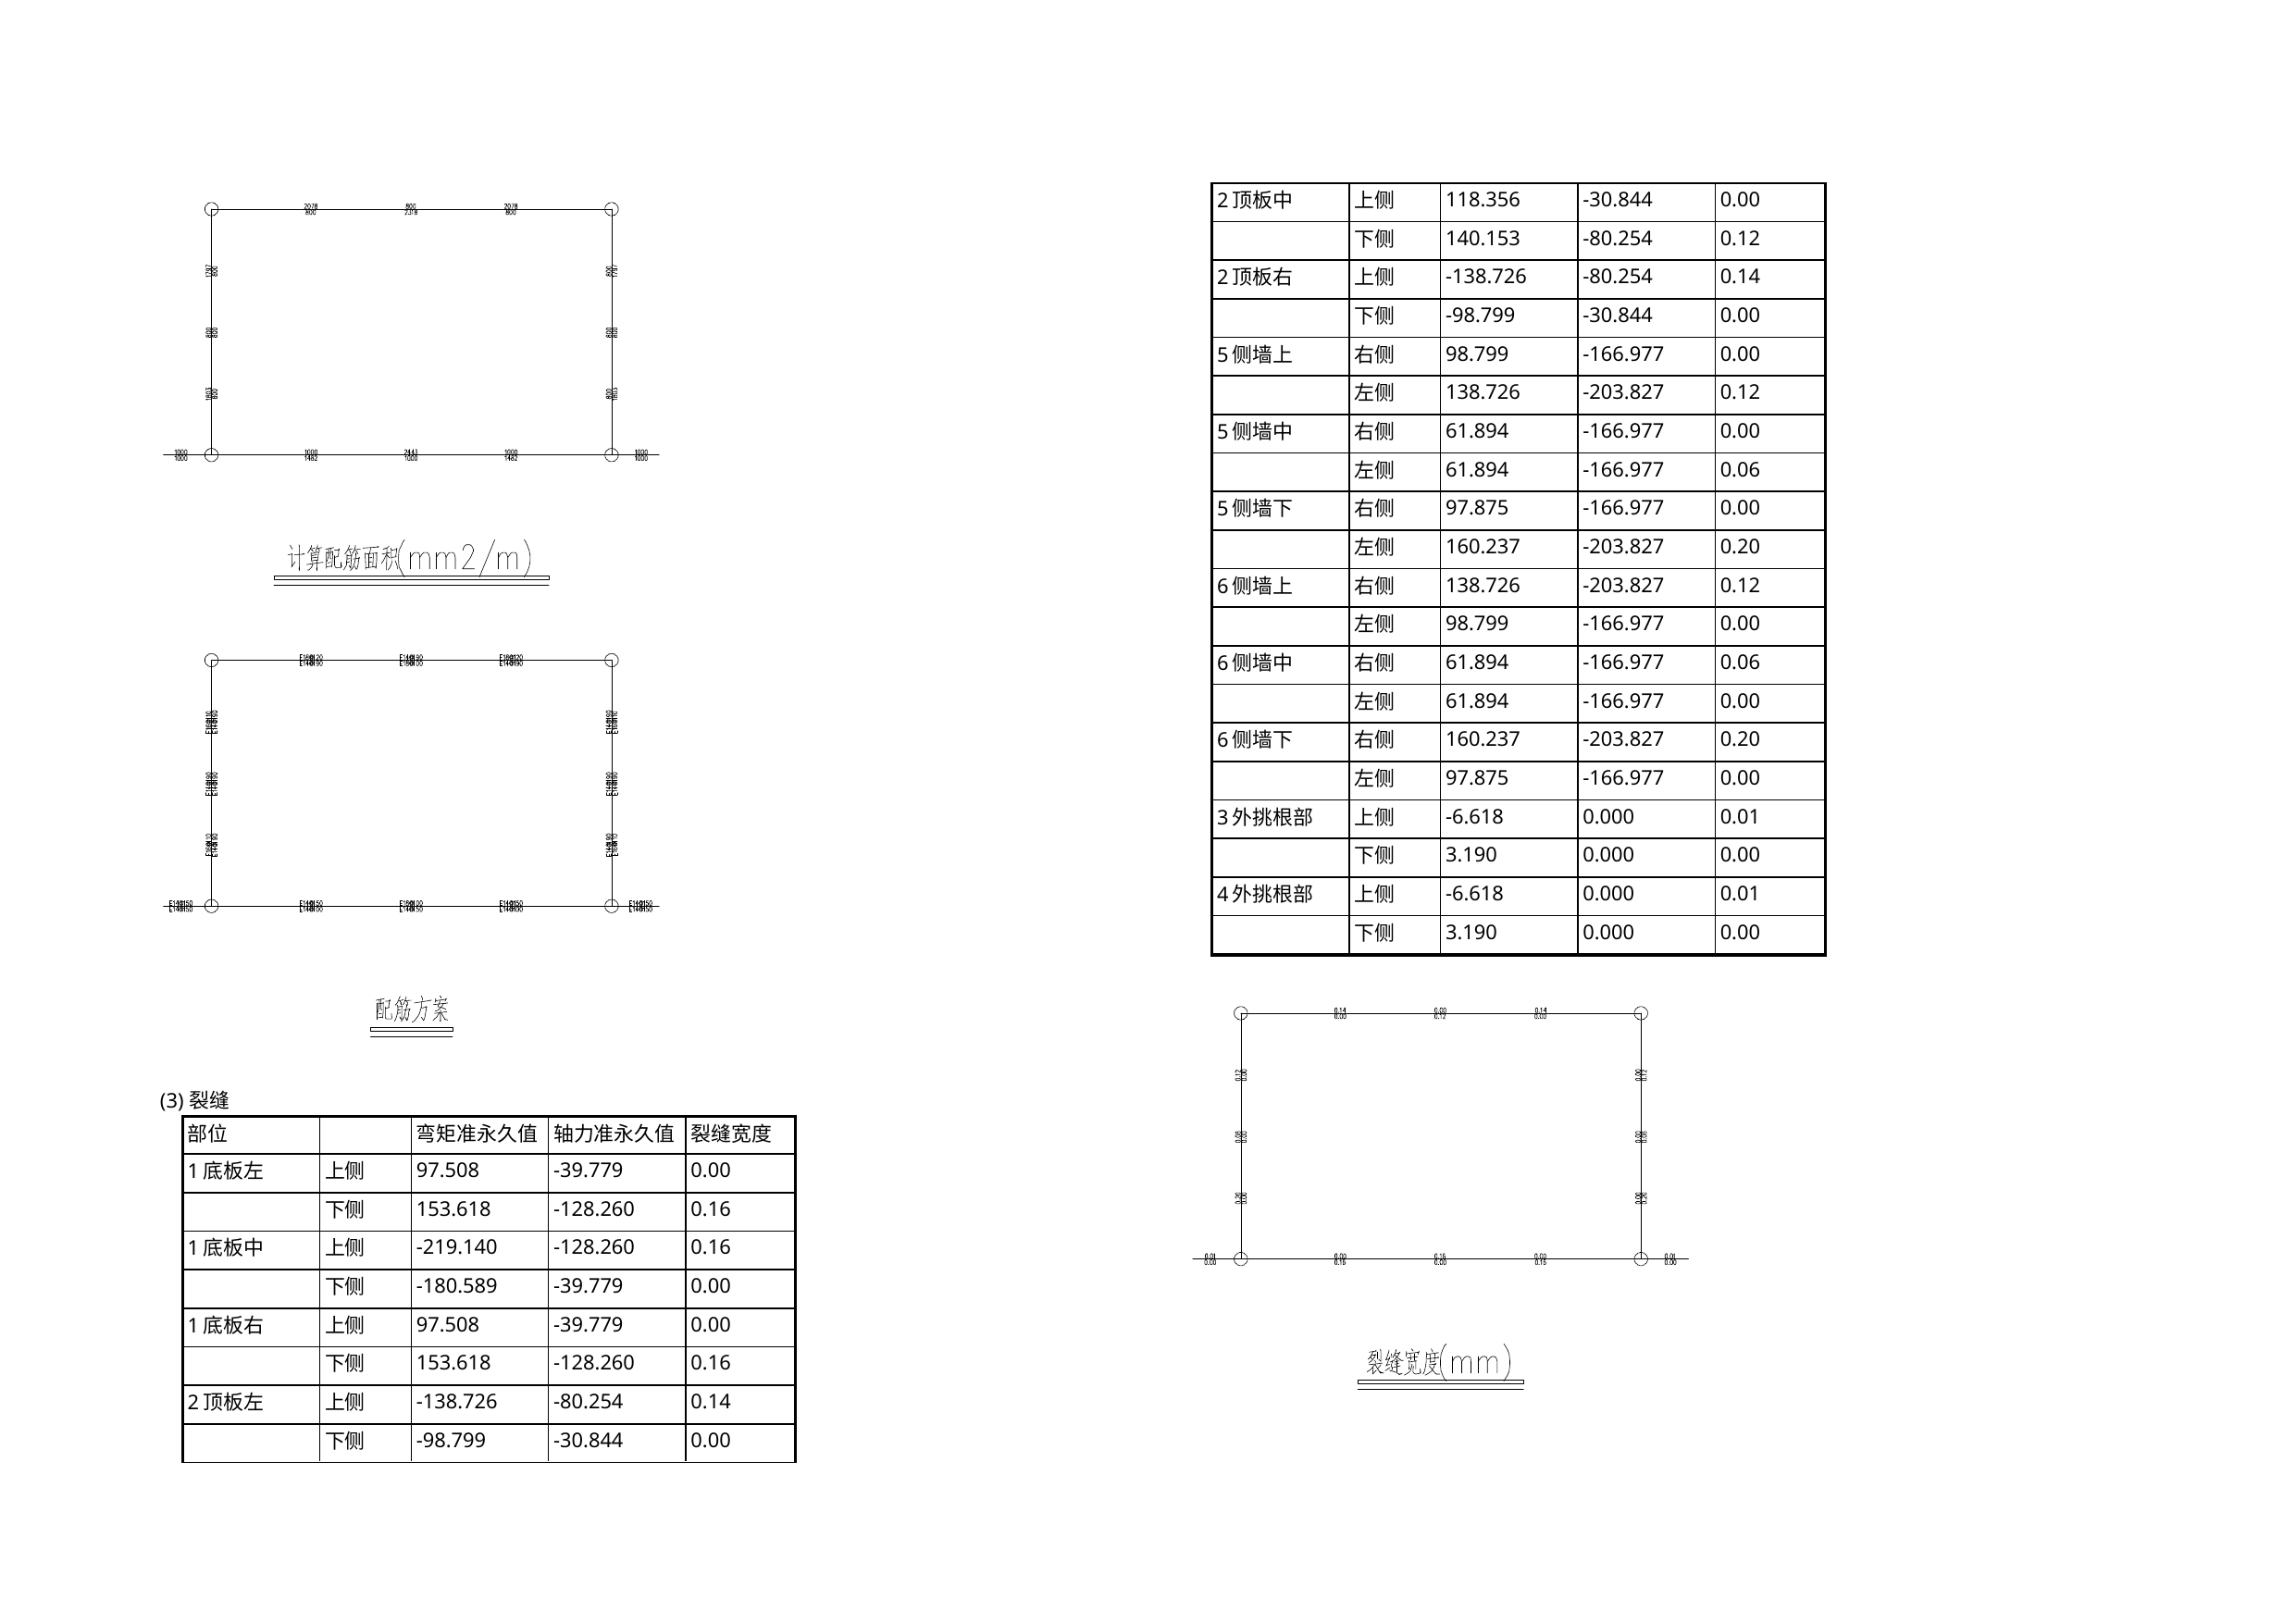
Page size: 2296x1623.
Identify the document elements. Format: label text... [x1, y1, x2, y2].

table_cell 3.190 [1441, 916, 1577, 953]
table_cell 97.508 [412, 1309, 548, 1345]
table_cell 0.00 [1716, 839, 1824, 876]
table_cell 右侧 [1350, 415, 1440, 452]
table_cell 右侧 [1350, 338, 1440, 375]
table_cell -98.799 [412, 1425, 548, 1461]
table_cell [1213, 839, 1348, 876]
table_cell -128.260 [549, 1194, 685, 1230]
table_cell 0.00 [687, 1155, 794, 1192]
table_cell 2顶板右 [1213, 261, 1348, 298]
table_cell [184, 1270, 319, 1307]
table_cell [184, 1425, 319, 1461]
table_cell -138.726 [412, 1386, 548, 1423]
table_cell [1213, 377, 1348, 414]
table_cell [1213, 453, 1348, 490]
table_cell 0.00 [1716, 338, 1824, 375]
table_cell 0.20 [1716, 531, 1824, 568]
table_cell [1213, 916, 1348, 953]
table_cell 153.618 [412, 1194, 548, 1230]
table_cell 0.00 [1716, 685, 1824, 722]
table_cell 左侧 [1350, 608, 1440, 645]
table_cell 138.726 [1441, 377, 1577, 414]
table_cell -39.779 [549, 1270, 685, 1307]
table_cell 上侧 [320, 1232, 411, 1269]
table_cell -30.844 [1579, 300, 1715, 337]
table_cell -166.977 [1579, 415, 1715, 452]
table_cell 0.01 [1716, 878, 1824, 915]
table_cell 下侧 [320, 1194, 411, 1230]
table_cell [1213, 531, 1348, 568]
table_cell -138.726 [1441, 261, 1577, 298]
table_cell 下侧 [320, 1270, 411, 1307]
table_cell -203.827 [1579, 531, 1715, 568]
table_cell -30.844 [1579, 184, 1715, 221]
table_cell -166.977 [1579, 762, 1715, 799]
table_cell 0.16 [687, 1347, 794, 1384]
table_cell 左侧 [1350, 377, 1440, 414]
table_cell 左侧 [1350, 531, 1440, 568]
table_cell 0.01 [1716, 800, 1824, 837]
table_cell [184, 1194, 319, 1230]
table_cell -203.827 [1579, 724, 1715, 761]
table_cell 6侧墙上 [1213, 569, 1348, 606]
table_cell 6侧墙中 [1213, 647, 1348, 684]
table_cell 1底板左 [184, 1155, 319, 1192]
table_cell 下侧 [1350, 839, 1440, 876]
table_cell 0.12 [1716, 569, 1824, 606]
table_cell 0.16 [687, 1232, 794, 1269]
table_cell 98.799 [1441, 608, 1577, 645]
table_cell 上侧 [320, 1155, 411, 1192]
table_cell 118.356 [1441, 184, 1577, 221]
table_cell 上侧 [1350, 261, 1440, 298]
table_cell 5侧墙上 [1213, 338, 1348, 375]
table_cell [1213, 222, 1348, 259]
table_cell [184, 1347, 319, 1384]
table_cell 下侧 [320, 1425, 411, 1461]
table_cell 140.153 [1441, 222, 1577, 259]
table_cell 153.618 [412, 1347, 548, 1384]
table_cell -6.618 [1441, 878, 1577, 915]
table_cell [1213, 762, 1348, 799]
table_cell -166.977 [1579, 338, 1715, 375]
table_header [320, 1118, 411, 1153]
table_cell -128.260 [549, 1232, 685, 1269]
table_header 部位 [184, 1118, 319, 1153]
table_cell 右侧 [1350, 492, 1440, 529]
table_cell 上侧 [1350, 878, 1440, 915]
table_cell 0.00 [1716, 916, 1824, 953]
table_cell 上侧 [320, 1386, 411, 1423]
table_cell 0.00 [1716, 608, 1824, 645]
table_cell 右侧 [1350, 647, 1440, 684]
table_cell 下侧 [320, 1347, 411, 1384]
table_cell 1底板中 [184, 1232, 319, 1269]
table_cell 97.875 [1441, 762, 1577, 799]
table_cell 左侧 [1350, 762, 1440, 799]
table_cell 97.508 [412, 1155, 548, 1192]
table_cell -128.260 [549, 1347, 685, 1384]
table_cell -80.254 [549, 1386, 685, 1423]
table_cell 上侧 [320, 1309, 411, 1345]
table_cell 2顶板中 [1213, 184, 1348, 221]
table_cell 5侧墙下 [1213, 492, 1348, 529]
table_cell -203.827 [1579, 377, 1715, 414]
table_cell 0.14 [1716, 261, 1824, 298]
table_cell 3.190 [1441, 839, 1577, 876]
table_cell 0.000 [1579, 916, 1715, 953]
table_cell 0.00 [1716, 184, 1824, 221]
table_cell 0.00 [687, 1270, 794, 1307]
table_cell 0.14 [687, 1386, 794, 1423]
table_cell 上侧 [1350, 184, 1440, 221]
table_cell 0.12 [1716, 377, 1824, 414]
table_cell -166.977 [1579, 608, 1715, 645]
table_cell 上侧 [1350, 800, 1440, 837]
table_cell -166.977 [1579, 647, 1715, 684]
table_cell -30.844 [549, 1425, 685, 1461]
table_cell -98.799 [1441, 300, 1577, 337]
table_cell 160.237 [1441, 724, 1577, 761]
table_cell 2顶板左 [184, 1386, 319, 1423]
table_cell 0.000 [1579, 839, 1715, 876]
table_cell 0.16 [687, 1194, 794, 1230]
table_cell 160.237 [1441, 531, 1577, 568]
table_cell 0.00 [687, 1425, 794, 1461]
table_cell 0.06 [1716, 453, 1824, 490]
table_cell [1213, 685, 1348, 722]
table_cell -80.254 [1579, 261, 1715, 298]
table_cell -39.779 [549, 1309, 685, 1345]
table_header 轴力准永久值 [549, 1118, 685, 1153]
table_cell 左侧 [1350, 453, 1440, 490]
table_cell -6.618 [1441, 800, 1577, 837]
table_cell 0.000 [1579, 878, 1715, 915]
table_header 弯矩准永久值 [412, 1118, 548, 1153]
table_cell -166.977 [1579, 453, 1715, 490]
table_cell 6侧墙下 [1213, 724, 1348, 761]
table_cell -166.977 [1579, 685, 1715, 722]
text (3) 裂缝 [139, 1084, 1127, 1114]
table_cell 0.20 [1716, 724, 1824, 761]
table_cell 0.00 [1716, 300, 1824, 337]
table_cell 0.06 [1716, 647, 1824, 684]
table_cell 0.000 [1579, 800, 1715, 837]
table_cell -166.977 [1579, 492, 1715, 529]
table_cell 3外挑根部 [1213, 800, 1348, 837]
table_cell 1底板右 [184, 1309, 319, 1345]
table_cell 左侧 [1350, 685, 1440, 722]
table_cell 61.894 [1441, 453, 1577, 490]
table_cell 右侧 [1350, 724, 1440, 761]
table_cell -203.827 [1579, 569, 1715, 606]
table_cell 61.894 [1441, 415, 1577, 452]
table_cell 61.894 [1441, 685, 1577, 722]
table_header 裂缝宽度 [687, 1118, 794, 1153]
table_cell 下侧 [1350, 222, 1440, 259]
table_cell 138.726 [1441, 569, 1577, 606]
table_cell -180.589 [412, 1270, 548, 1307]
table_cell 0.00 [687, 1309, 794, 1345]
table_cell 97.875 [1441, 492, 1577, 529]
table_cell -39.779 [549, 1155, 685, 1192]
table_cell -219.140 [412, 1232, 548, 1269]
table_cell -80.254 [1579, 222, 1715, 259]
table_cell 0.00 [1716, 415, 1824, 452]
table_cell 下侧 [1350, 916, 1440, 953]
table_cell 61.894 [1441, 647, 1577, 684]
table_cell 0.12 [1716, 222, 1824, 259]
table_cell 右侧 [1350, 569, 1440, 606]
table_cell 4外挑根部 [1213, 878, 1348, 915]
table_cell 0.00 [1716, 762, 1824, 799]
table_cell 5侧墙中 [1213, 415, 1348, 452]
table_cell [1213, 300, 1348, 337]
table_cell [1213, 608, 1348, 645]
table_cell 98.799 [1441, 338, 1577, 375]
table_cell 下侧 [1350, 300, 1440, 337]
table_cell 0.00 [1716, 492, 1824, 529]
